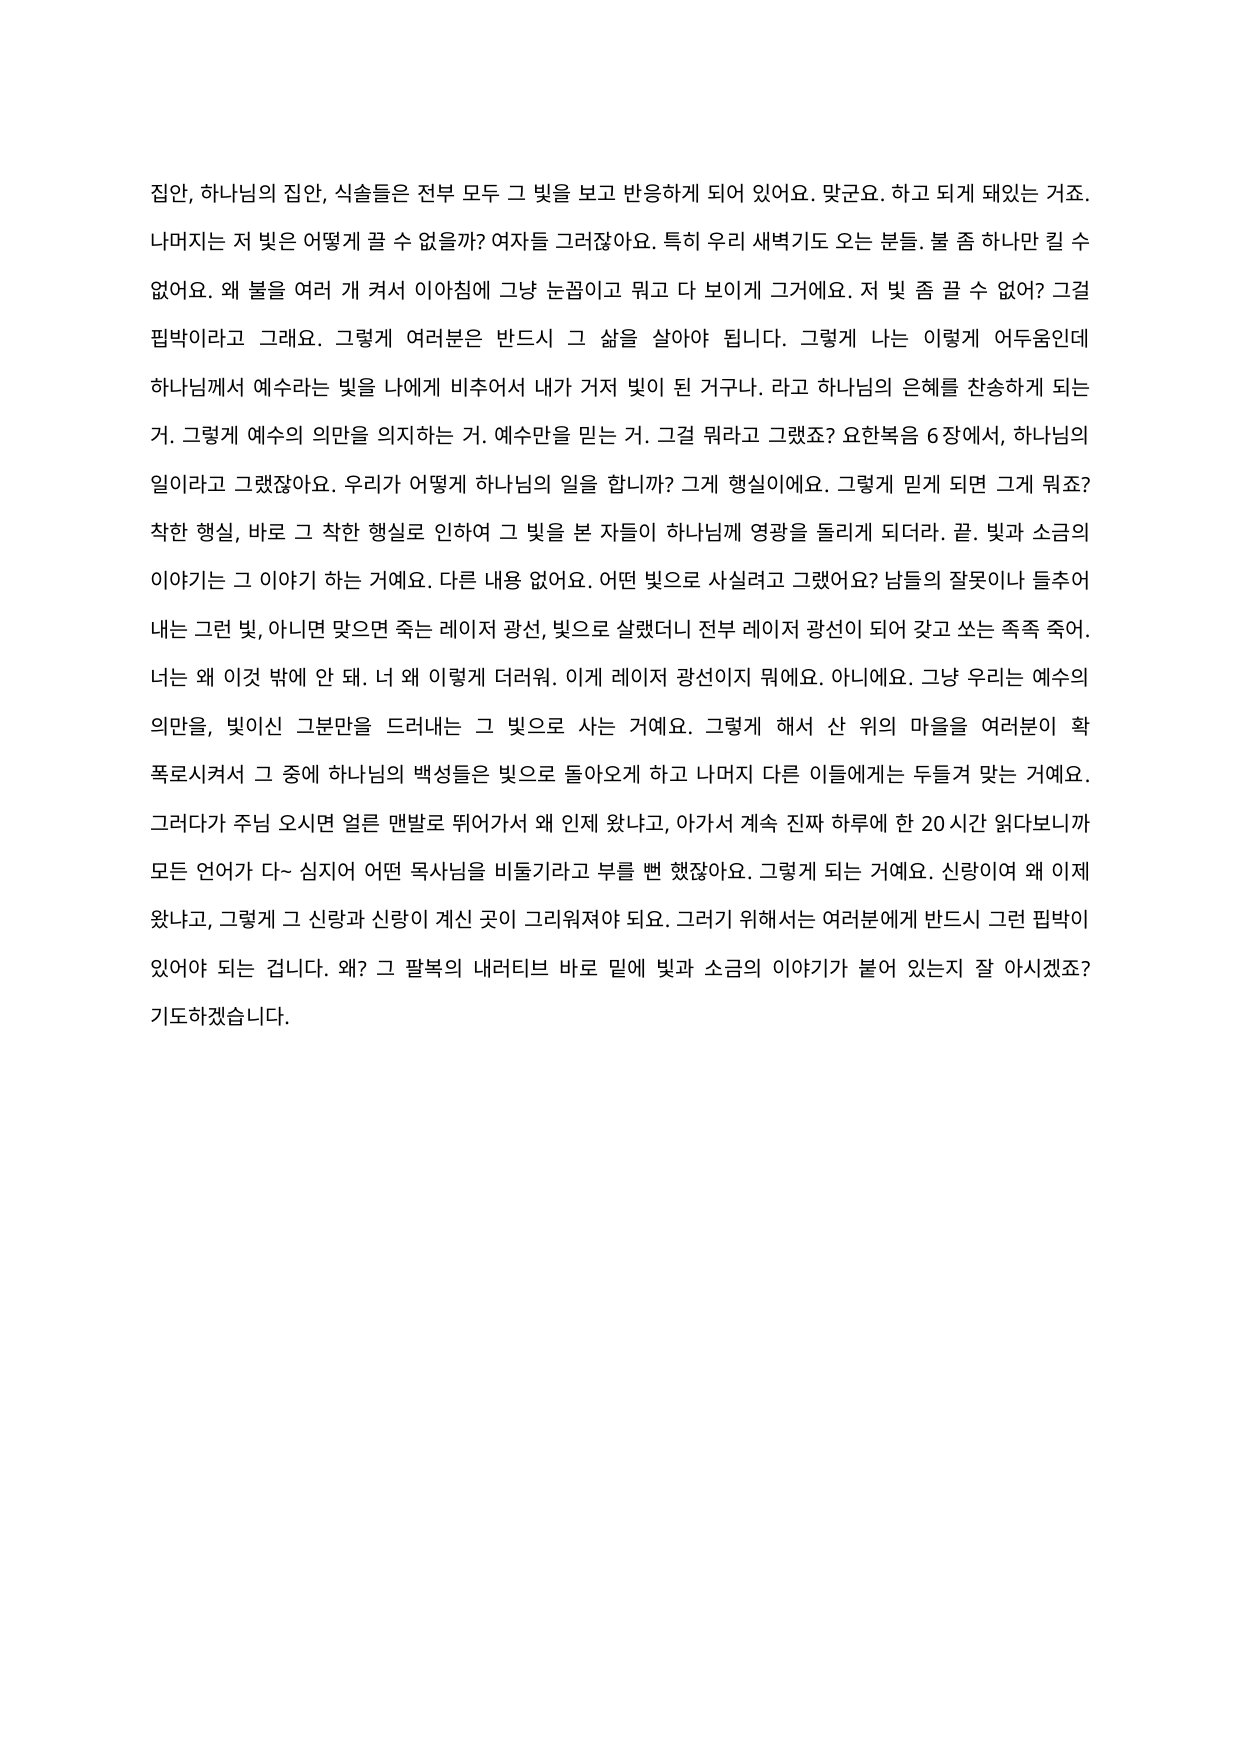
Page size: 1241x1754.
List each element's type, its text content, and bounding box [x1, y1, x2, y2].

text 집안, 하나님의 집안, 식솔들은 전부 모두 그 빛을 보고 반응하게 되어 있어요. 맞군요. 하고 되게 돼있는 거죠. 나머지는 저 빛은 어떻게 끌 수 없을까? 여자들 그러잖아요. 특히 우리 새벽기도 오는 분들. 불 좀 하나만 킬 수 없어요. 왜 불을 여러 개 켜서 이아침에 그냥 눈꼽이고 뭐고 다 보이게 그거에요. 저 빛 좀 끌 수 없어? 그걸 핍박이라고 그래요. 그렇게 여러분은 반드시 그 삶을 살아야 됩니다. 그렇게 나는 이렇게 어두움인데 하나님께서 예수라는 빛을 나에게 비추어서 내가 거저 빛이 된 거구나. 라고 하나님의 은혜를 찬송하게 되는 거. 그렇게 예수의 의만을 의지하는 거. 예수만을 믿는 거. 그걸 뭐라고 그랬죠? 요한복음 6장에서, 하나님의 일이라고 그랬잖아요. 우리가 어떻게 하나님의 일을 합니까? 그게 행실이에요. 그렇게 믿게 되면 그게 뭐죠? 착한 행실, 바로 그 착한 행실로 인하여 그 빛을 본 자들이 하나님께 영광을 돌리게 되더라. 끝. 빛과 소금의 이야기는 그 이야기 하는 거예요. 다른 내용 없어요. 어떤 빛으로 사실려고 그랬어요? 남들의 잘못이나 들추어 내는 그런 빛, 아니면 맞으면 죽는 레이저 광선, 빛으로 살랬더니 전부 레이저 광선이 되어 갖고 쏘는 족족 죽어. 너는 왜 이것 밖에 안 돼. 너 왜 이렇게 더러워. 이게 레이저 광선이지 뭐에요. 아니에요. 그냥 우리는 예수의 의만을, 빛이신 그분만을 드러내는 그 빛으로 사는 거예요. 그렇게 해서 산 위의 마을을 여러분이 확 폭로시켜서 그 중에 하나님의 백성들은 빛으로 돌아오게 하고 나머지 다른 이들에게는 두들겨 맞는 거예요. 그러다가 주님 오시면 얼른 맨발로 뛰어가서 왜 인제 왔냐고, 아가서 계속 진짜 하루에 한 20시간 읽다보니까 모든 언어가 다~ 심지어 어떤 목사님을 비둘기라고 부를 뻔 했잖아요. 그렇게 되는 거예요. 신랑이여 왜 이제 왔냐고, 그렇게 그 신랑과 신랑이 계신 곳이 그리워져야 되요. 그러기 위해서는 여러분에게 반드시 그런 핍박이 있어야 되는 겁니다. 왜? 그 팔복의 내러티브 바로 밑에 빛과 소금의 이야기가 붙어 있는지 잘 아시겠죠? 기도하겠습니다. [150, 177, 1090, 1031]
